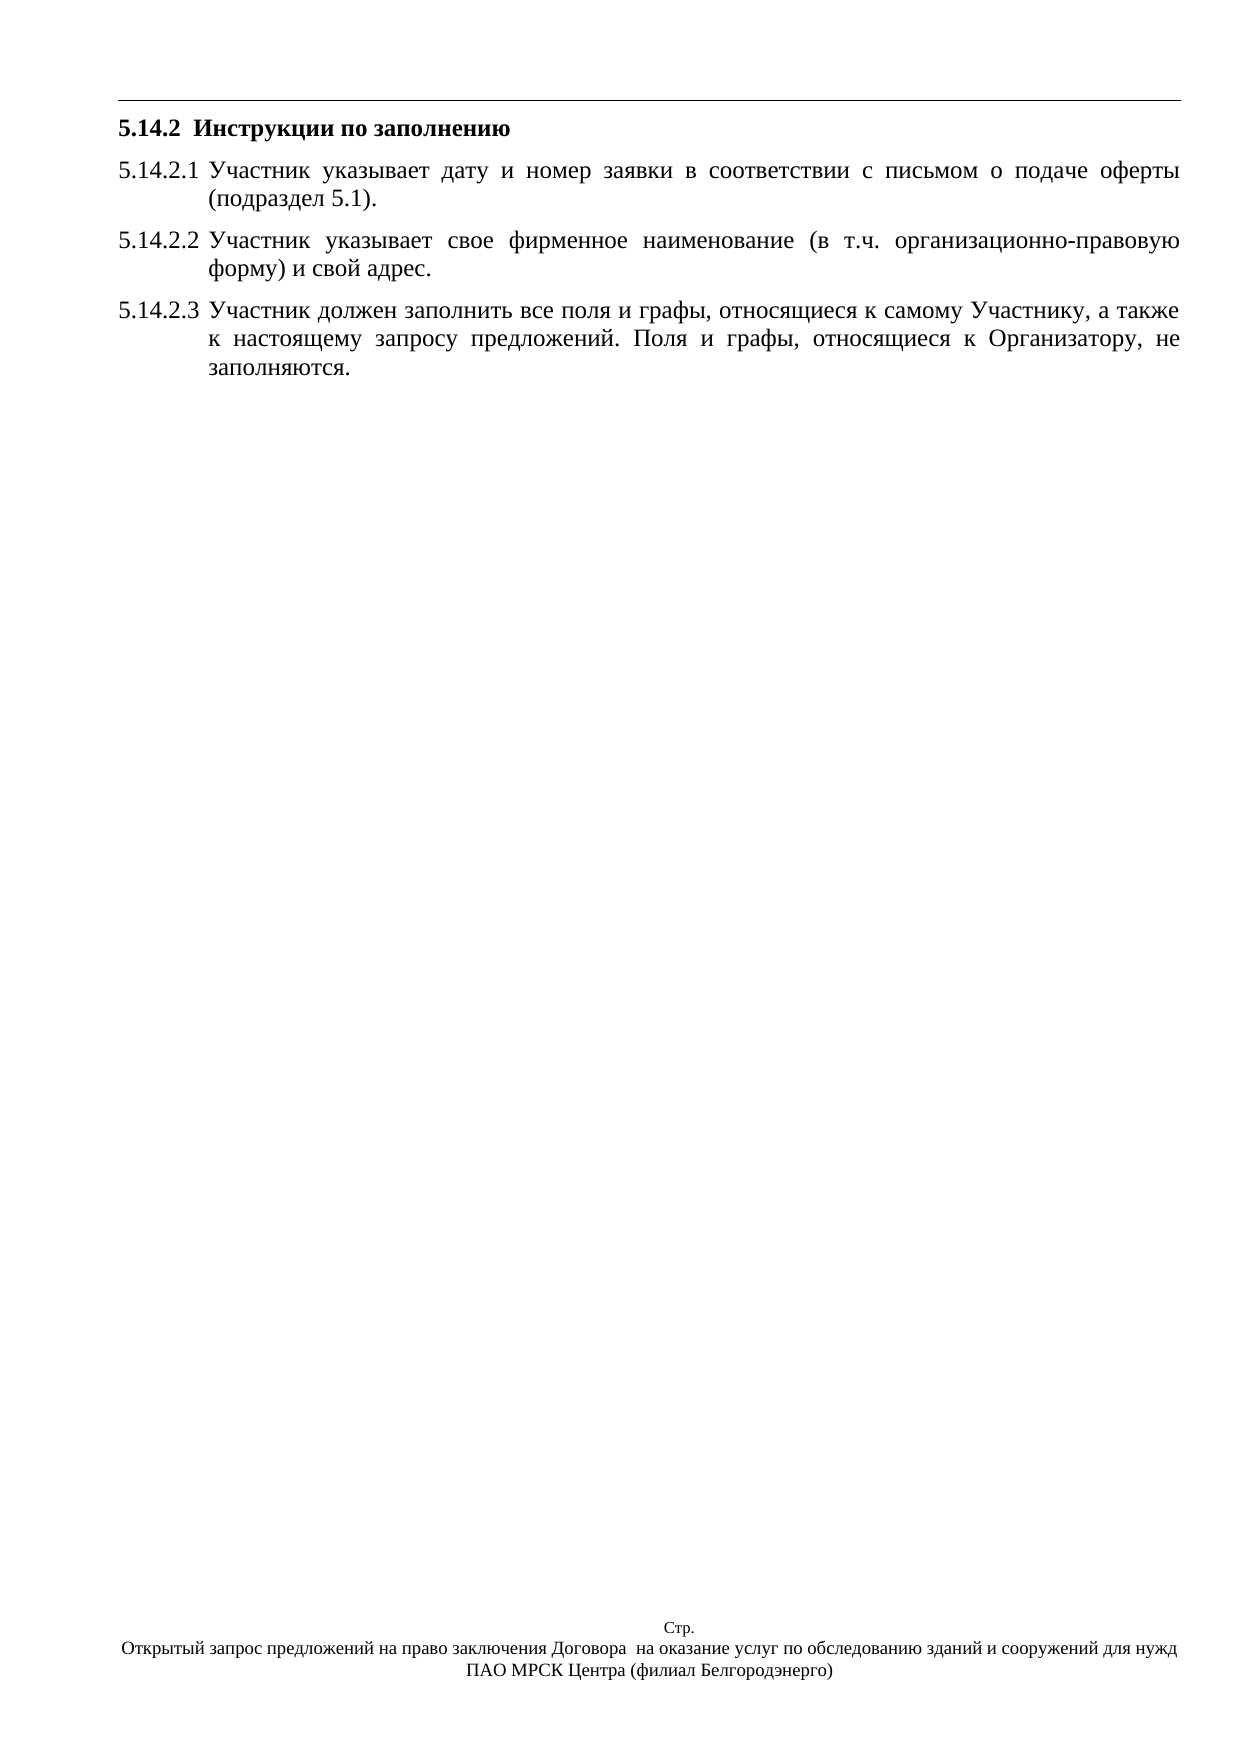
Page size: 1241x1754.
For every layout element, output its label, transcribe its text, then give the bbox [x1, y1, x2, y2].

subtitle Инструкции по заполнению [118, 113, 1181, 142]
list Участник должен заполнить все поля и графы, относящиеся к самому Участнику, а также к настоящему запросу предложений. Поля и графы, относящиеся к Организатору, не заполняются. [118, 295, 1181, 381]
list Участник указывает дату и номер заявки в соответствии с письмом о подаче оферты (подраздел 5.1). [118, 155, 1181, 212]
list Участник указывает свое фирменное наименование (в т.ч. организационно-правовую форму) и свой адрес. [118, 225, 1181, 282]
